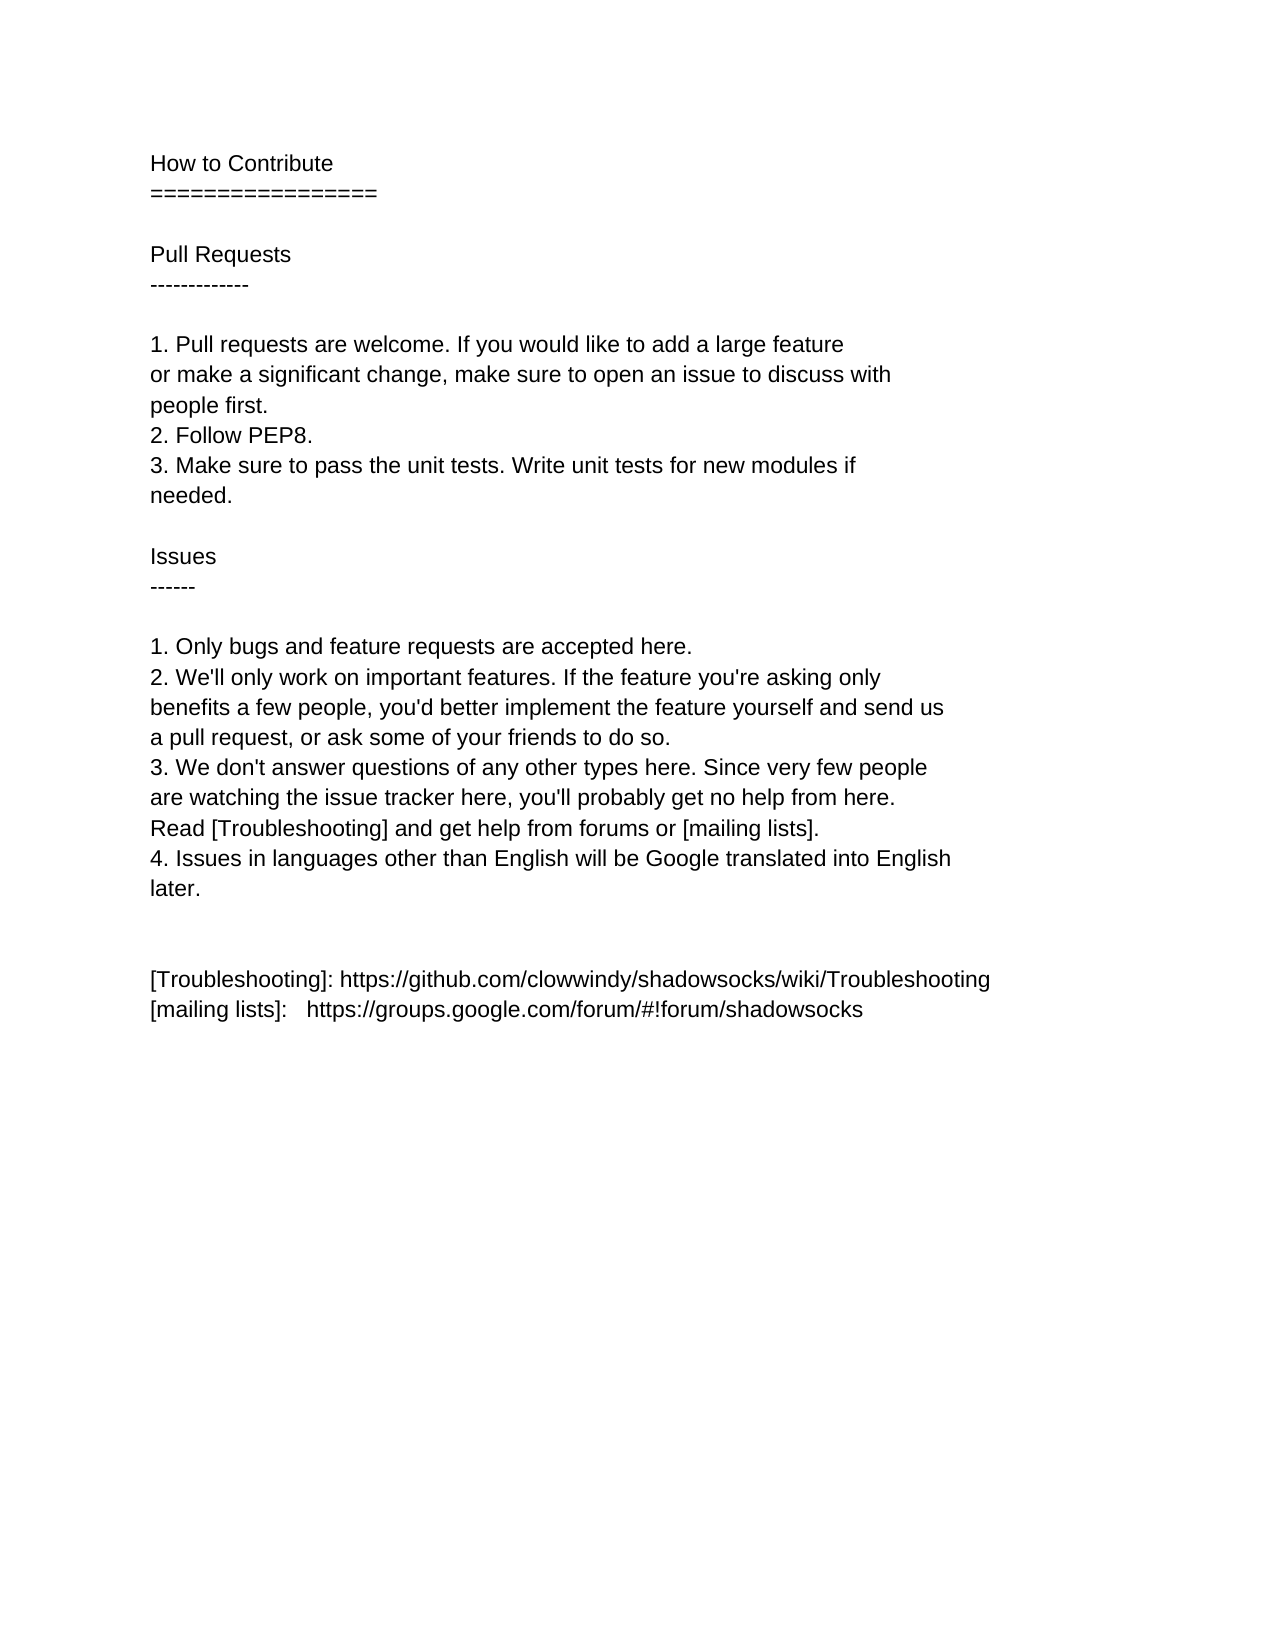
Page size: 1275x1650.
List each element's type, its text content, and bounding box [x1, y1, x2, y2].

text 3. Make sure to pass the unit tests. Write unit tests for new modules if [150, 452, 1125, 478]
text 2. We'll only work on important features. If the feature you're asking only [150, 663, 1125, 690]
text 1. Pull requests are welcome. If you would like to add a large feature [150, 331, 1125, 358]
text How to Contribute [150, 150, 1125, 176]
text [mailing lists]: https://groups.google.com/forum/#!forum/shadowsocks [150, 996, 1125, 1022]
text benefits a few people, you'd better implement the feature yourself and send us [150, 694, 1125, 720]
text Read [Troubleshooting] and get help from forums or [mailing lists]. [150, 814, 1125, 841]
text people first. [150, 392, 1125, 418]
text 1. Only bugs and feature requests are accepted here. [150, 633, 1125, 660]
text 2. Follow PEP8. [150, 422, 1125, 448]
text ------ [150, 573, 1125, 599]
text or make a significant change, make sure to open an issue to discuss with [150, 361, 1125, 388]
text needed. [150, 482, 1125, 509]
text [Troubleshooting]: https://github.com/clowwindy/shadowsocks/wiki/Troubleshooting [150, 966, 1125, 992]
text Issues [150, 543, 1125, 569]
text 4. Issues in languages other than English will be Google translated into English [150, 845, 1125, 871]
text later. [150, 875, 1125, 901]
text Pull Requests [150, 241, 1125, 267]
text ================= [150, 180, 1125, 207]
text are watching the issue tracker here, you'll probably get no help from here. [150, 784, 1125, 811]
text a pull request, or ask some of your friends to do so. [150, 724, 1125, 750]
text 3. We don't answer questions of any other types here. Since very few people [150, 754, 1125, 781]
text ------------- [150, 271, 1125, 297]
